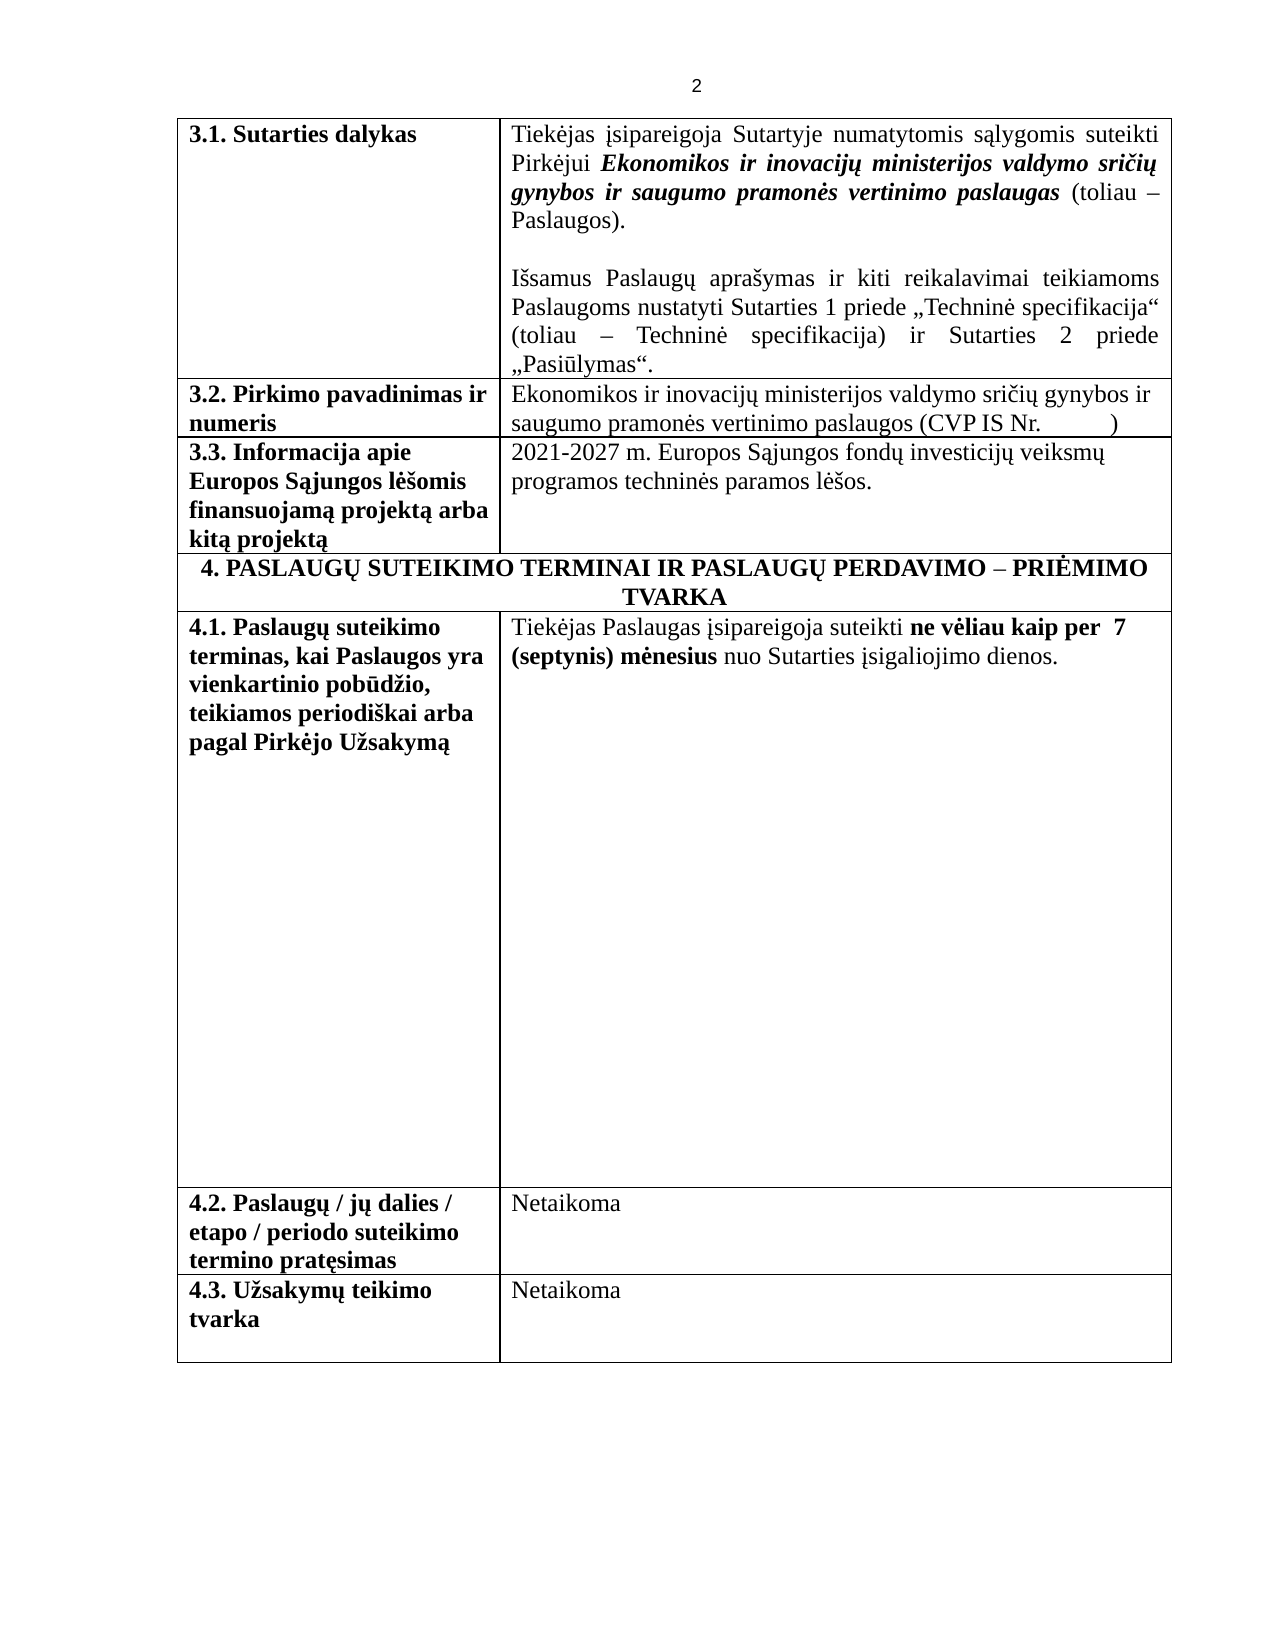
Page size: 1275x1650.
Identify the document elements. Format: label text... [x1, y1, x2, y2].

table_cell Netaikoma [501, 1275, 1171, 1362]
table_cell 3.1. Sutarties dalykas [178, 119, 499, 378]
table_cell 2021-2027 m. Europos Sąjungos fondų investicijų veiksmų programos techninės paramos lėšos. [501, 438, 1171, 552]
table_cell Tiekėjas įsipareigoja Sutartyje numatytomis sąlygomis suteikti Pirkėjui Ekonomikos ir inovacijų ministerijos valdymo sričių gynybos ir saugumo pramonės vertinimo paslaugas (toliau – Paslaugos). Išsamus Paslaugų aprašymas ir kiti reikalavimai teikiamoms Paslaugoms nustatyti Sutarties 1 priede „Techninė specifikacija“ (toliau – Techninė specifikacija) ir Sutarties 2 priede „Pasiūlymas“. [501, 119, 1171, 378]
table_cell Ekonomikos ir inovacijų ministerijos valdymo sričių gynybos ir saugumo pramonės vertinimo paslaugos (CVP IS Nr. ) [501, 379, 1171, 436]
table_cell 3.2. Pirkimo pavadinimas ir numeris [178, 379, 499, 436]
table_cell 3.3. Informacija apie Europos Sąjungos lėšomis finansuojamą projektą arba kitą projektą [178, 438, 499, 552]
table_cell Tiekėjas Paslaugas įsipareigoja suteikti ne vėliau kaip per 7 (septynis) mėnesius nuo Sutarties įsigaliojimo dienos. [501, 612, 1171, 1187]
table_cell 4. PASLAUGŲ SUTEIKIMO TERMINAI IR PASLAUGŲ PERDAVIMO – PRIĖMIMO TVARKA [178, 554, 1171, 611]
table_cell Netaikoma [501, 1188, 1171, 1274]
table_cell 4.2. Paslaugų / jų dalies / etapo / periodo suteikimo termino pratęsimas [178, 1188, 499, 1274]
table_cell 4.1. Paslaugų suteikimo terminas, kai Paslaugos yra vienkartinio pobūdžio, teikiamos periodiškai arba pagal Pirkėjo Užsakymą [178, 612, 499, 1187]
table_cell 4.3. Užsakymų teikimo tvarka [178, 1275, 499, 1362]
